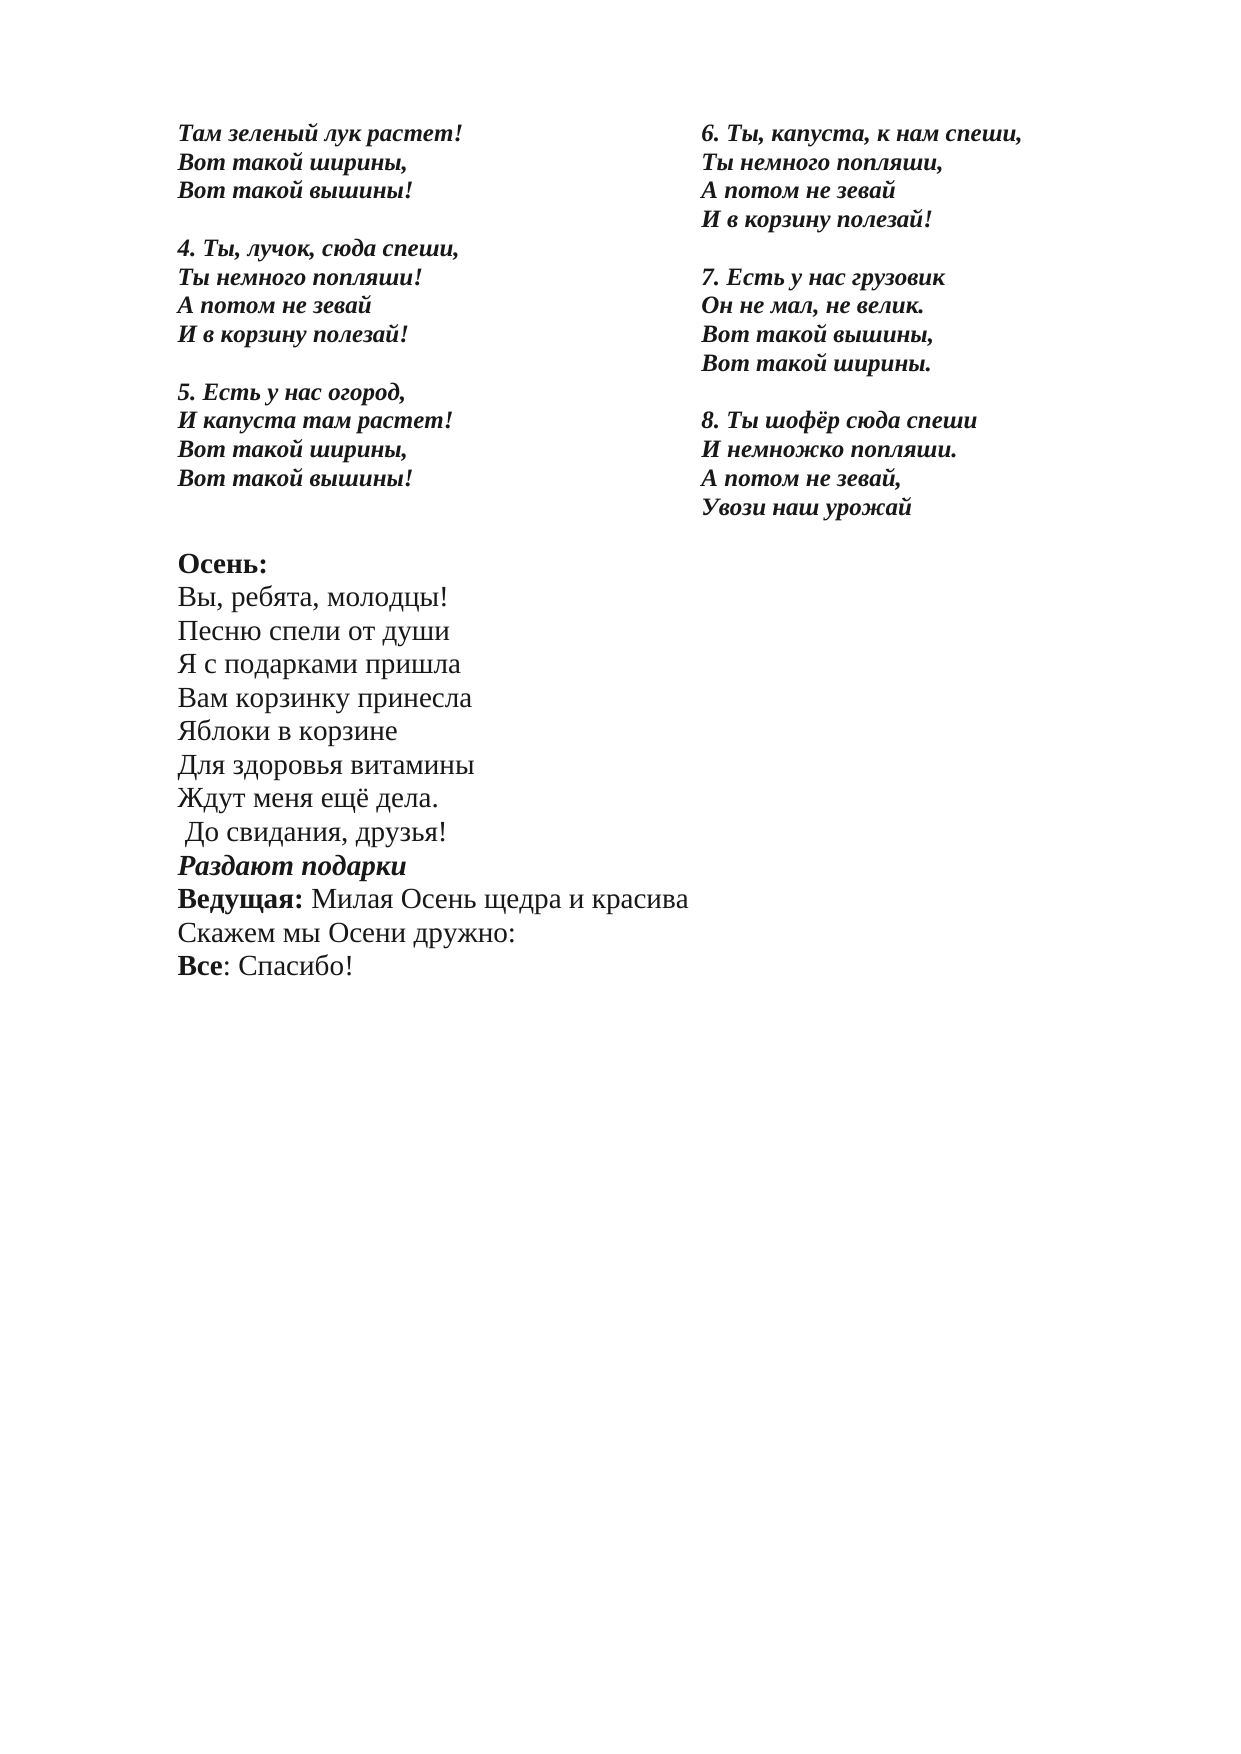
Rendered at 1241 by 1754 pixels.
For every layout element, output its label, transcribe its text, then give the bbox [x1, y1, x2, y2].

text И капуста там растет! [177, 406, 627, 434]
text Вы, ребята, молодцы! [177, 579, 1152, 613]
text И немножко попляши. [701, 434, 1152, 463]
text Скажем мы Осени дружно: [177, 915, 1152, 948]
text 8. Ты шофёр сюда спеши [701, 406, 1152, 434]
text Вот такой ширины. [701, 348, 1152, 377]
text 6. Ты, капуста, к нам спеши, [701, 118, 1152, 147]
text А потом не зевай [701, 176, 1152, 204]
text А потом не зевай, [701, 463, 1152, 492]
text Там зеленый лук растет! [177, 118, 627, 147]
text Я с подарками пришла [177, 646, 1152, 680]
text Ждут меня ещё дела. [177, 781, 1152, 814]
text Он не мал, не велик. [701, 291, 1152, 319]
text Вам корзинку принесла [177, 680, 1152, 713]
text Все: Спасибо! [177, 948, 1152, 982]
text Для здоровья витамины [177, 747, 1152, 781]
text Вот такой ширины, [177, 434, 627, 463]
text 5. Есть у нас огород, [177, 377, 627, 406]
text 4. Ты, лучок, сюда спеши, [177, 233, 627, 262]
text Вот такой вышины! [177, 463, 627, 492]
text А потом не зевай [177, 291, 627, 319]
text 7. Есть у нас грузовик [701, 262, 1152, 291]
text Ты немного попляши, [701, 147, 1152, 176]
text Вот такой вышины, [701, 319, 1152, 348]
text Вот такой ширины, [177, 147, 627, 176]
text Вот такой вышины! [177, 176, 627, 204]
text И в корзину полезай! [177, 319, 627, 348]
text Ведущая: Милая Осень щедра и красива [177, 881, 1152, 915]
text Увози наш урожай [701, 492, 1152, 521]
text До свидания, друзья! [177, 814, 1152, 848]
text Раздают подарки [177, 848, 627, 881]
text Песню спели от души [177, 613, 1152, 646]
text Яблоки в корзине [177, 713, 1152, 747]
text Ты немного попляши! [177, 262, 627, 291]
text Осень: [177, 546, 1152, 579]
text И в корзину полезай! [701, 204, 1152, 233]
